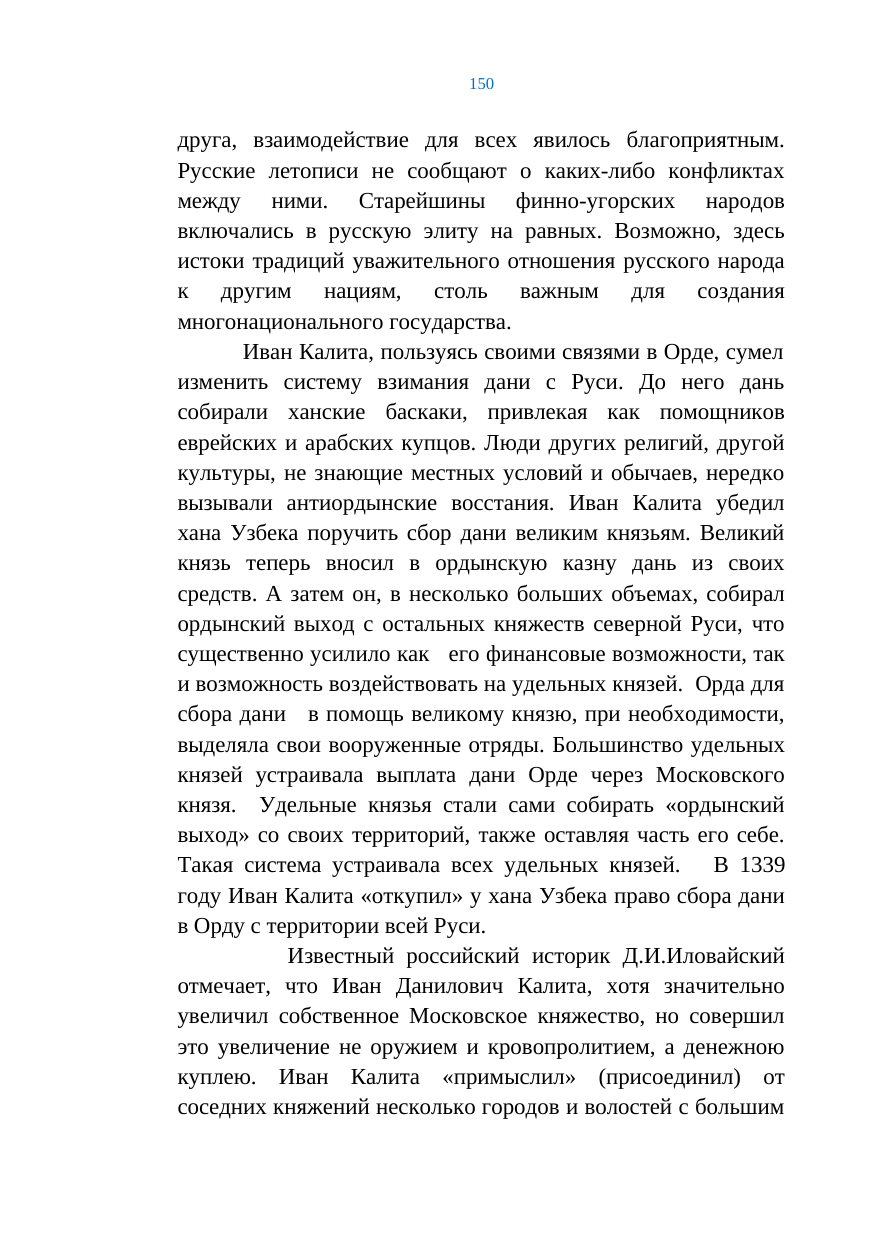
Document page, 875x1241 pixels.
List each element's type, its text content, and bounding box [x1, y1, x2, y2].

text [177, 942, 786, 1119]
text Иван Калита, пользуясь своими связями в Орде, сумел изменить систему взимания дани с Руси. До него дань собирали ханские баскаки, привлекая как помощников еврейских и арабских купцов. Люди других религий, другой культуры, не знающие местных условий и обычаев, нередко вызывали антиордынские восстания. Иван Калита убедил хана Узбека поручить сбор дани великим князьям. Великий князь теперь вносил в ордынскую казну дань из своих средств. А затем он, в несколько больших объемах, собирал ордынский выход с остальных княжеств северной Руси, что существенно усилило как его финансовые возможности, так и возможность воздействовать на удельных князей. Орда для сбора дани в помощь великому князю, при необходимости, выделяла свои вооруженные отряды. Большинство удельных князей устраивала выплата дани Орде через Московского князя. Удельные князья стали сами собирать «ордынский выход» со своих территорий, также оставляя часть его себе. Такая система устраивала всех удельных князей. В 1339 году Иван Калита «откупил» у хана Узбека право сбора дани в Орду с территории всей Руси. [177, 338, 786, 938]
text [177, 127, 786, 334]
